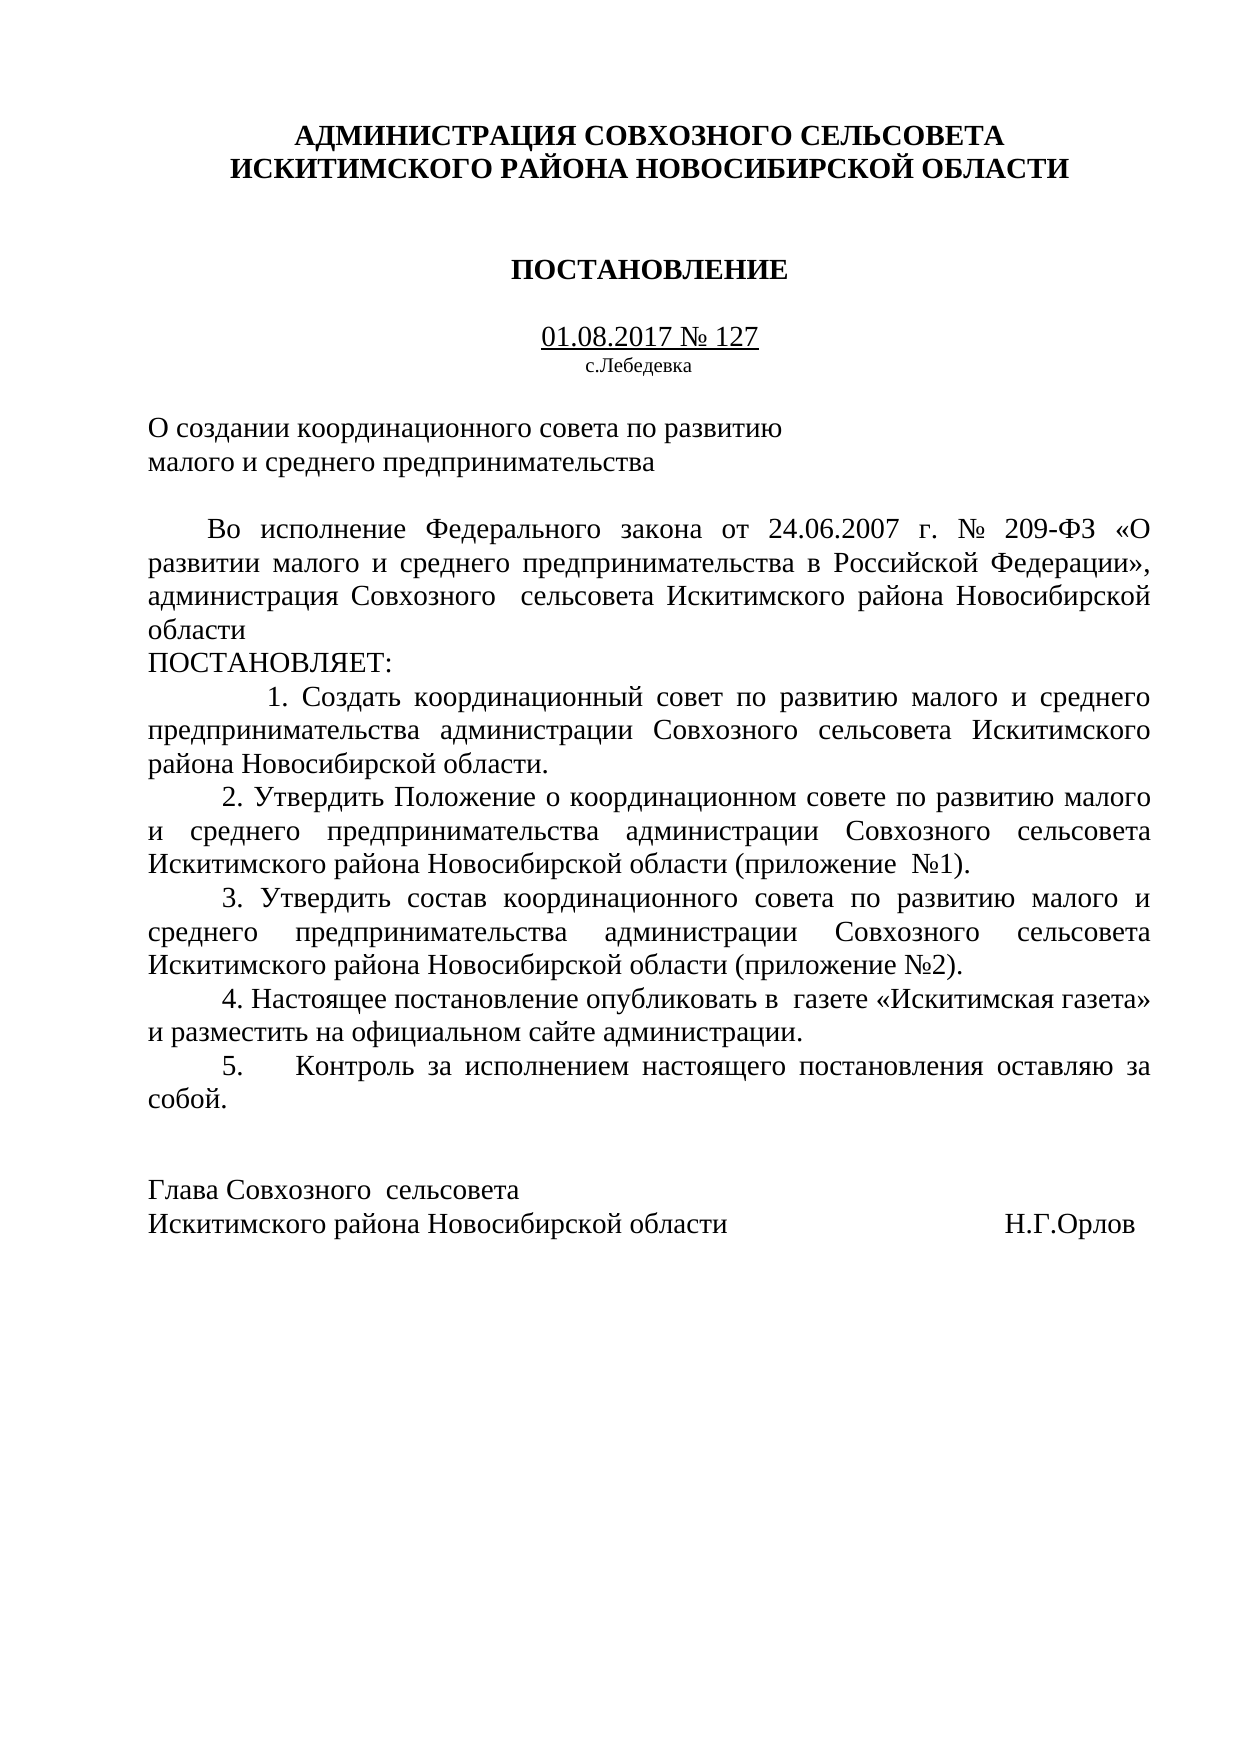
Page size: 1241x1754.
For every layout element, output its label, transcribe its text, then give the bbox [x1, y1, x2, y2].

text Искитимского района Новосибирской области Н.Г.Орлов [148, 1206, 1152, 1239]
text 3. Утвердить состав координационного совета по развитию малого и среднего предпринимательства администрации Совхозного сельсовета Искитимского района Новосибирской области (приложение №2). [148, 880, 1152, 981]
text ИСКИТИМСКОГО РАЙОНА НОВОСИБИРСКОЙ ОБЛАСТИ [148, 152, 1152, 185]
text с.Лебедевка [148, 353, 1152, 377]
text О создании координационного совета по развитию [148, 411, 1152, 444]
text малого и среднего предпринимательства [148, 444, 1152, 478]
text Во исполнение Федерального закона от 24.06.2007 г. № 209-ФЗ «О развитии малого и среднего предпринимательства в Российской Федерации», администрация Совхозного сельсовета Искитимского района Новосибирской области [148, 511, 1152, 645]
list 4. Настоящее постановление опубликовать в газете «Искитимская газета» и разместить на официальном сайте администрации. [148, 981, 1152, 1048]
text 1. Создать координационный совет по развитию малого и среднего предпринимательства администрации Совхозного сельсовета Искитимского района Новосибирской области. [148, 679, 1152, 779]
text ПОСТАНОВЛЯЕТ: [148, 645, 1152, 679]
list Контроль за исполнением настоящего постановления оставляю за собой. [148, 1048, 1152, 1115]
text АДМИНИСТРАЦИЯ СОВХОЗНОГО СЕЛЬСОВЕТА [148, 118, 1152, 152]
text Глава Совхозного сельсовета [148, 1172, 1152, 1206]
text ПОСТАНОВЛЕНИЕ [148, 252, 1152, 286]
text 01.08.2017 № 127 [148, 319, 1152, 353]
text 2. Утвердить Положение о координационном совете по развитию малого и среднего предпринимательства администрации Совхозного сельсовета Искитимского района Новосибирской области (приложение №1). [148, 779, 1152, 880]
